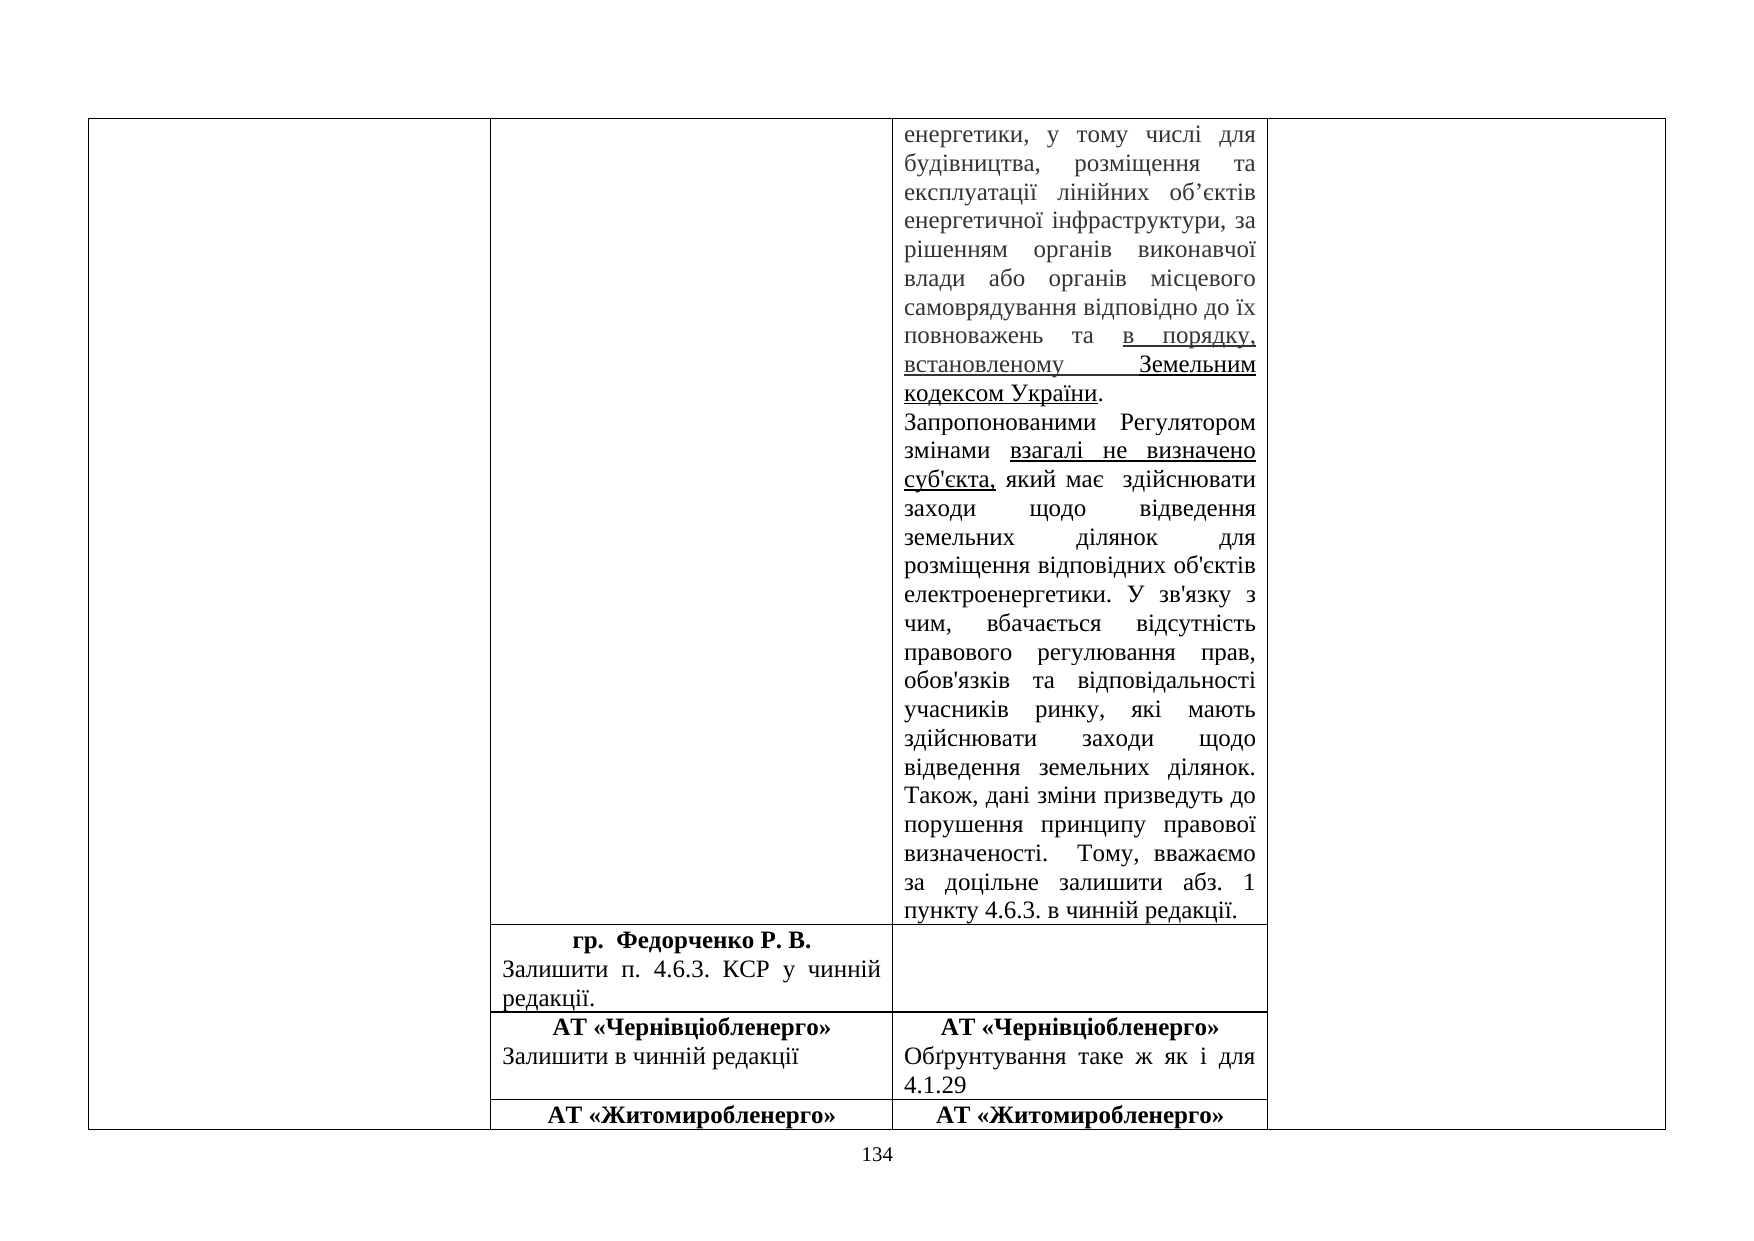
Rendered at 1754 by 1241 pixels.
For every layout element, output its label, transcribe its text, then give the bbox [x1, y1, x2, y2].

table_cell АТ «Чернівціобленерго» Обґрунтування таке ж як і для 4.1.29 [893, 1013, 1267, 1099]
table_cell гр. Федорченко Р. В. Залишити п. 4.6.3. КСР у чинній редакції. [491, 925, 892, 1011]
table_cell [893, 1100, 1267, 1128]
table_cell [893, 119, 1267, 924]
table_cell [893, 925, 1267, 1011]
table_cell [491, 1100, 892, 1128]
table_cell АТ «Чернівціобленерго» Залишити в чинній редакції [491, 1013, 892, 1099]
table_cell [491, 119, 892, 924]
